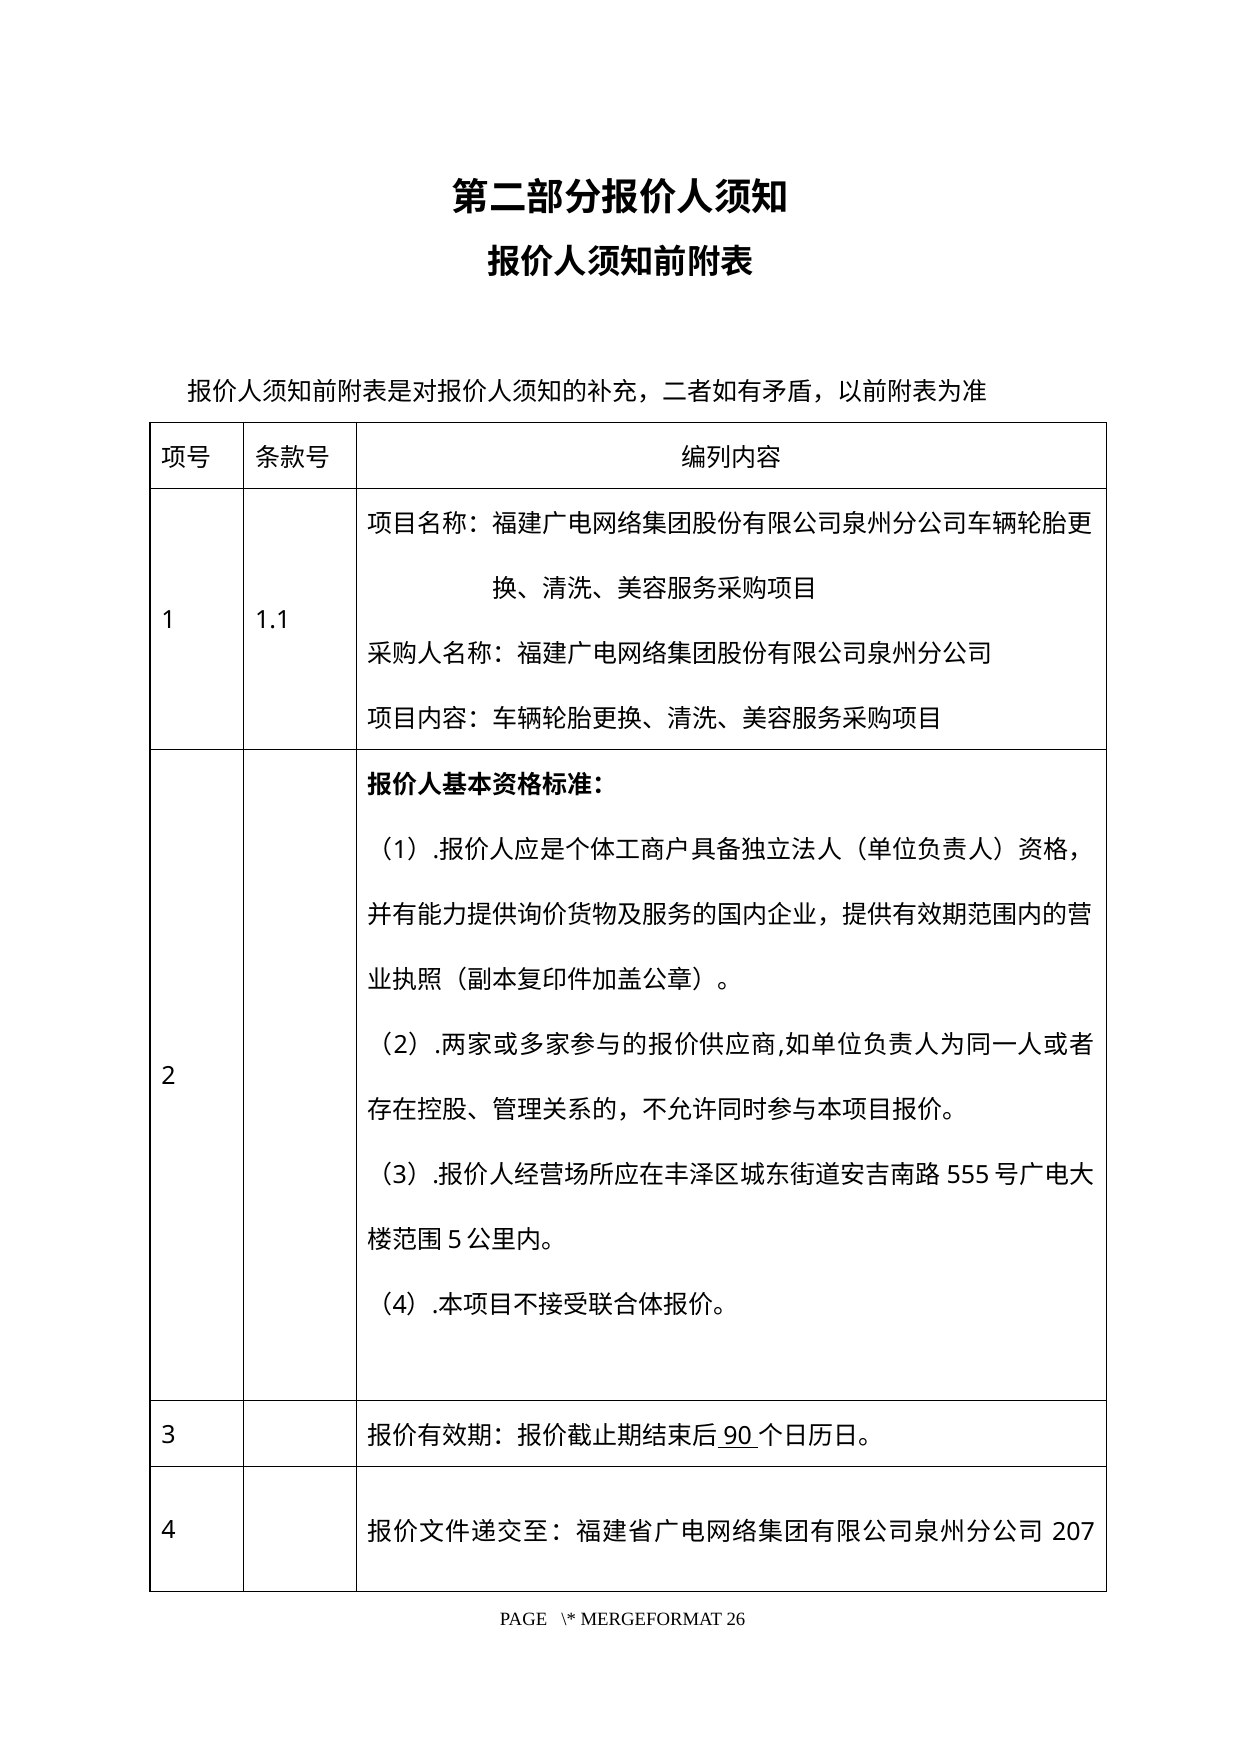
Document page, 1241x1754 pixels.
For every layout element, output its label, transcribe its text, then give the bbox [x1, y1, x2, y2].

table_header 条款号 [244, 423, 356, 488]
table_cell 报价有效期：报价截止期结束后 90 个日历日。 [357, 1401, 1106, 1466]
table_cell [244, 1401, 356, 1466]
text 报价人须知前附表是对报价人须知的补充，二者如有矛盾，以前附表为准 [187, 357, 1053, 422]
table_cell 项目名称：福建广电网络集团股份有限公司泉州分公司车辆轮胎更换、清洗、美容服务采购项目 采购人名称：福建广电网络集团股份有限公司泉州分公司 项目内容：车辆轮胎更换、清洗、美容服务采购项目 [357, 489, 1106, 749]
table_cell 3 [151, 1401, 243, 1466]
table_cell 4 [151, 1467, 243, 1591]
table_cell 2 [151, 750, 243, 1400]
table_header 项号 [151, 423, 243, 488]
table_header 编列内容 [357, 423, 1106, 488]
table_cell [357, 1467, 1106, 1591]
text 报价人须知前附表 [187, 227, 1053, 292]
table_cell 报价人基本资格标准： （1）.报价人应是个体工商户具备独立法人（单位负责人）资格，并有能力提供询价货物及服务的国内企业，提供有效期范围内的营业执照（副本复印件加盖公章）。 （2）.两家或多家参与的报价供应商,如单位负责人为同一人或者存在控股、管理关系的，不允许同时参与本项目报价。 （3）.报价人经营场所应在丰泽区城东街道安吉南路555号广电大楼范围5公里内。 （4）.本项目不接受联合体报价。 [357, 750, 1106, 1400]
text 第二部分报价人须知 [187, 162, 1053, 227]
table_cell 1.1 [244, 489, 356, 749]
table_cell [244, 1467, 356, 1591]
table_cell [244, 750, 356, 1400]
table_cell 1 [151, 489, 243, 749]
